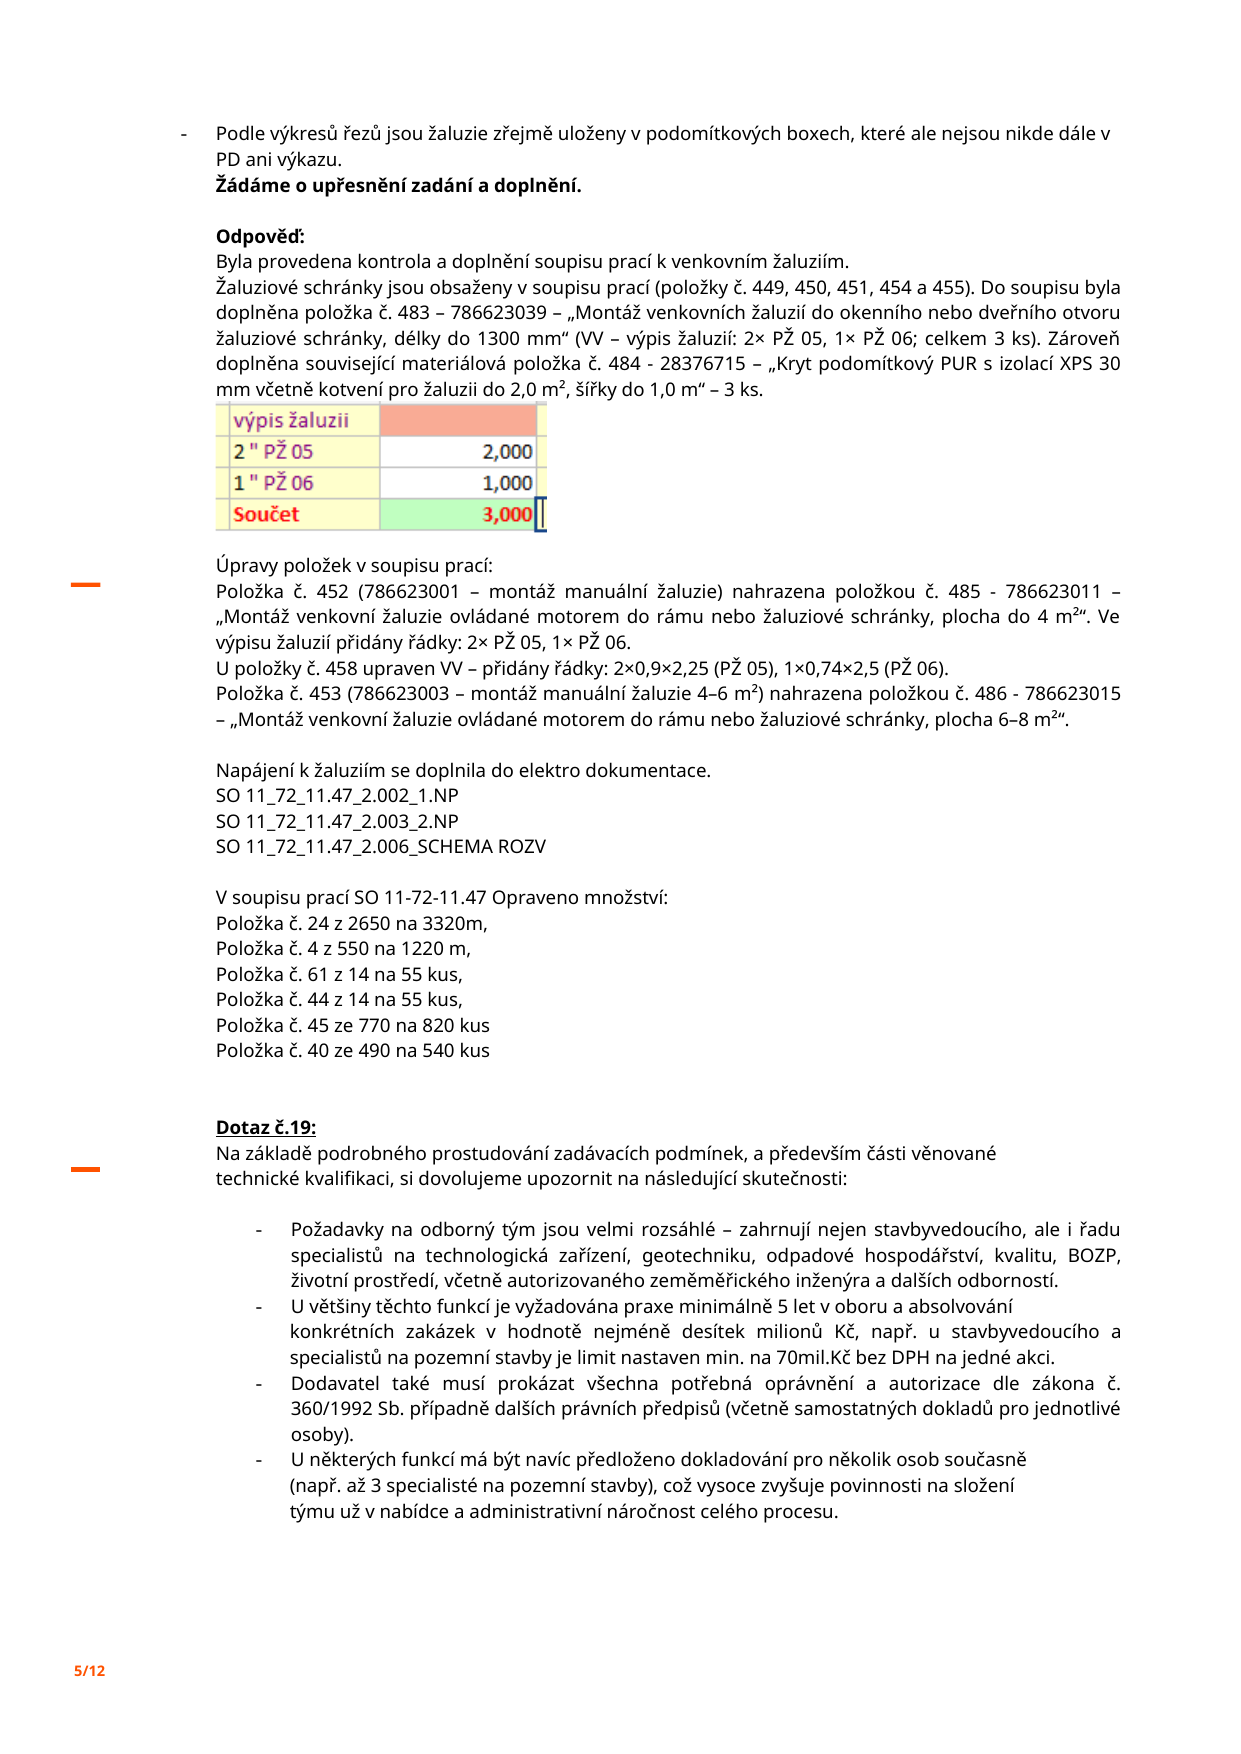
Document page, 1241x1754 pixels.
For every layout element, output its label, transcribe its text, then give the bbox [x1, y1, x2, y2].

text týmu už v nabídce a administrativní náročnost celého procesu. [289, 1498, 1122, 1523]
text konkrétních zakázek v hodnotě nejméně desítek milionů Kč, např. u stavbyvedoucího a specialistů na pozemní stavby je limit nastaven min. na 70mil.Kč bez DPH na jedné akci. [289, 1319, 1122, 1370]
list Požadavky na odborný tým jsou velmi rozsáhlé – zahrnují nejen stavbyvedoucího, ale i řadu specialistů na technologická zařízení, geotechniku, odpadové hospodářství, kvalitu, BOZP, životní prostředí, včetně autorizovaného zeměměřického inženýra a dalších odborností. [253, 1216, 1122, 1293]
list U některých funkcí má být navíc předloženo dokladování pro několik osob současně [253, 1447, 1122, 1472]
text Odpověď: [216, 223, 1122, 248]
text (např. až 3 specialisté na pozemní stavby), což vysoce zvyšuje povinnosti na složení [289, 1472, 1122, 1498]
text Položka č. 61 z 14 na 55 kus, [216, 961, 1122, 987]
text Byla provedena kontrola a doplnění soupisu prací k venkovním žaluziím. [216, 248, 1122, 274]
text Položka č. 40 ze 490 na 540 kus [216, 1038, 1122, 1063]
list U většiny těchto funkcí je vyžadována praxe minimálně 5 let v oboru a absolvování [253, 1293, 1122, 1319]
text SO 11_72_11.47_2.003_2.NP [216, 808, 1122, 833]
text V soupisu prací SO 11-72-11.47 Opraveno množství: [216, 884, 1122, 910]
text Na základě podrobného prostudování zadávacích podmínek, a především části věnované [216, 1140, 1122, 1165]
text Položka č. 24 z 2650 na 3320m, [216, 910, 1122, 936]
text Úpravy položek v soupisu prací: [216, 553, 1122, 578]
text U položky č. 458 upraven VV – přidány řádky: 2×0,9×2,25 (PŽ 05), 1×0,74×2,5 (PŽ 06). [216, 655, 1122, 680]
text Dotaz č.19: [216, 1114, 1122, 1140]
text Žaluziové schránky jsou obsaženy v soupisu prací (položky č. 449, 450, 451, 454 a 455). Do soupisu byla doplněna položka č. 483 – 786623039 – „Montáž venkovních žaluzií do okenního nebo dveřního otvoru žaluziové schránky, délky do 1300 mm“ (VV – výpis žaluzií: 2× PŽ 05, 1× PŽ 06; celkem 3 ks). Zároveň doplněna související materiálová položka č. 484 - 28376715 – „Kryt podomítkový PUR s izolací XPS 30 mm včetně kotvení pro žaluzii do 2,0 m², šířky do 1,0 m“ – 3 ks. [216, 274, 1122, 402]
text Položka č. 452 (786623001 – montáž manuální žaluzie) nahrazena položkou č. 485 - 786623011 – „Montáž venkovní žaluzie ovládané motorem do rámu nebo žaluziové schránky, plocha do 4 m²“. Ve výpisu žaluzií přidány řádky: 2× PŽ 05, 1× PŽ 06. [216, 578, 1122, 655]
text SO 11_72_11.47_2.006_SCHEMA ROZV [216, 833, 1122, 859]
text Položka č. 453 (786623003 – montáž manuální žaluzie 4–6 m²) nahrazena položkou č. 486 - 786623015 – „Montáž venkovní žaluzie ovládané motorem do rámu nebo žaluziové schránky, plocha 6–8 m²“. [216, 680, 1122, 731]
text SO 11_72_11.47_2.002_1.NP [216, 782, 1122, 808]
text technické kvalifikaci, si dovolujeme upozornit na následující skutečnosti: [216, 1165, 1122, 1191]
text Položka č. 4 z 550 na 1220 m, [216, 936, 1122, 961]
list Dodavatel také musí prokázat všechna potřebná oprávnění a autorizace dle zákona č. 360/1992 Sb. případně dalších právních předpisů (včetně samostatných dokladů pro jednotlivé osoby). [253, 1370, 1122, 1447]
text Položka č. 45 ze 770 na 820 kus [216, 1012, 1122, 1038]
text Napájení k žaluziím se doplnila do elektro dokumentace. [216, 757, 1122, 782]
text Položka č. 44 z 14 na 55 kus, [216, 987, 1122, 1012]
list Podle výkresů řezů jsou žaluzie zřejmě uloženy v podomítkových boxech, které ale nejsou nikde dále v PD ani výkazu. [178, 121, 1122, 172]
text Žádáme o upřesnění zadání a doplnění. [216, 172, 1122, 197]
picture [215, 401, 547, 553]
